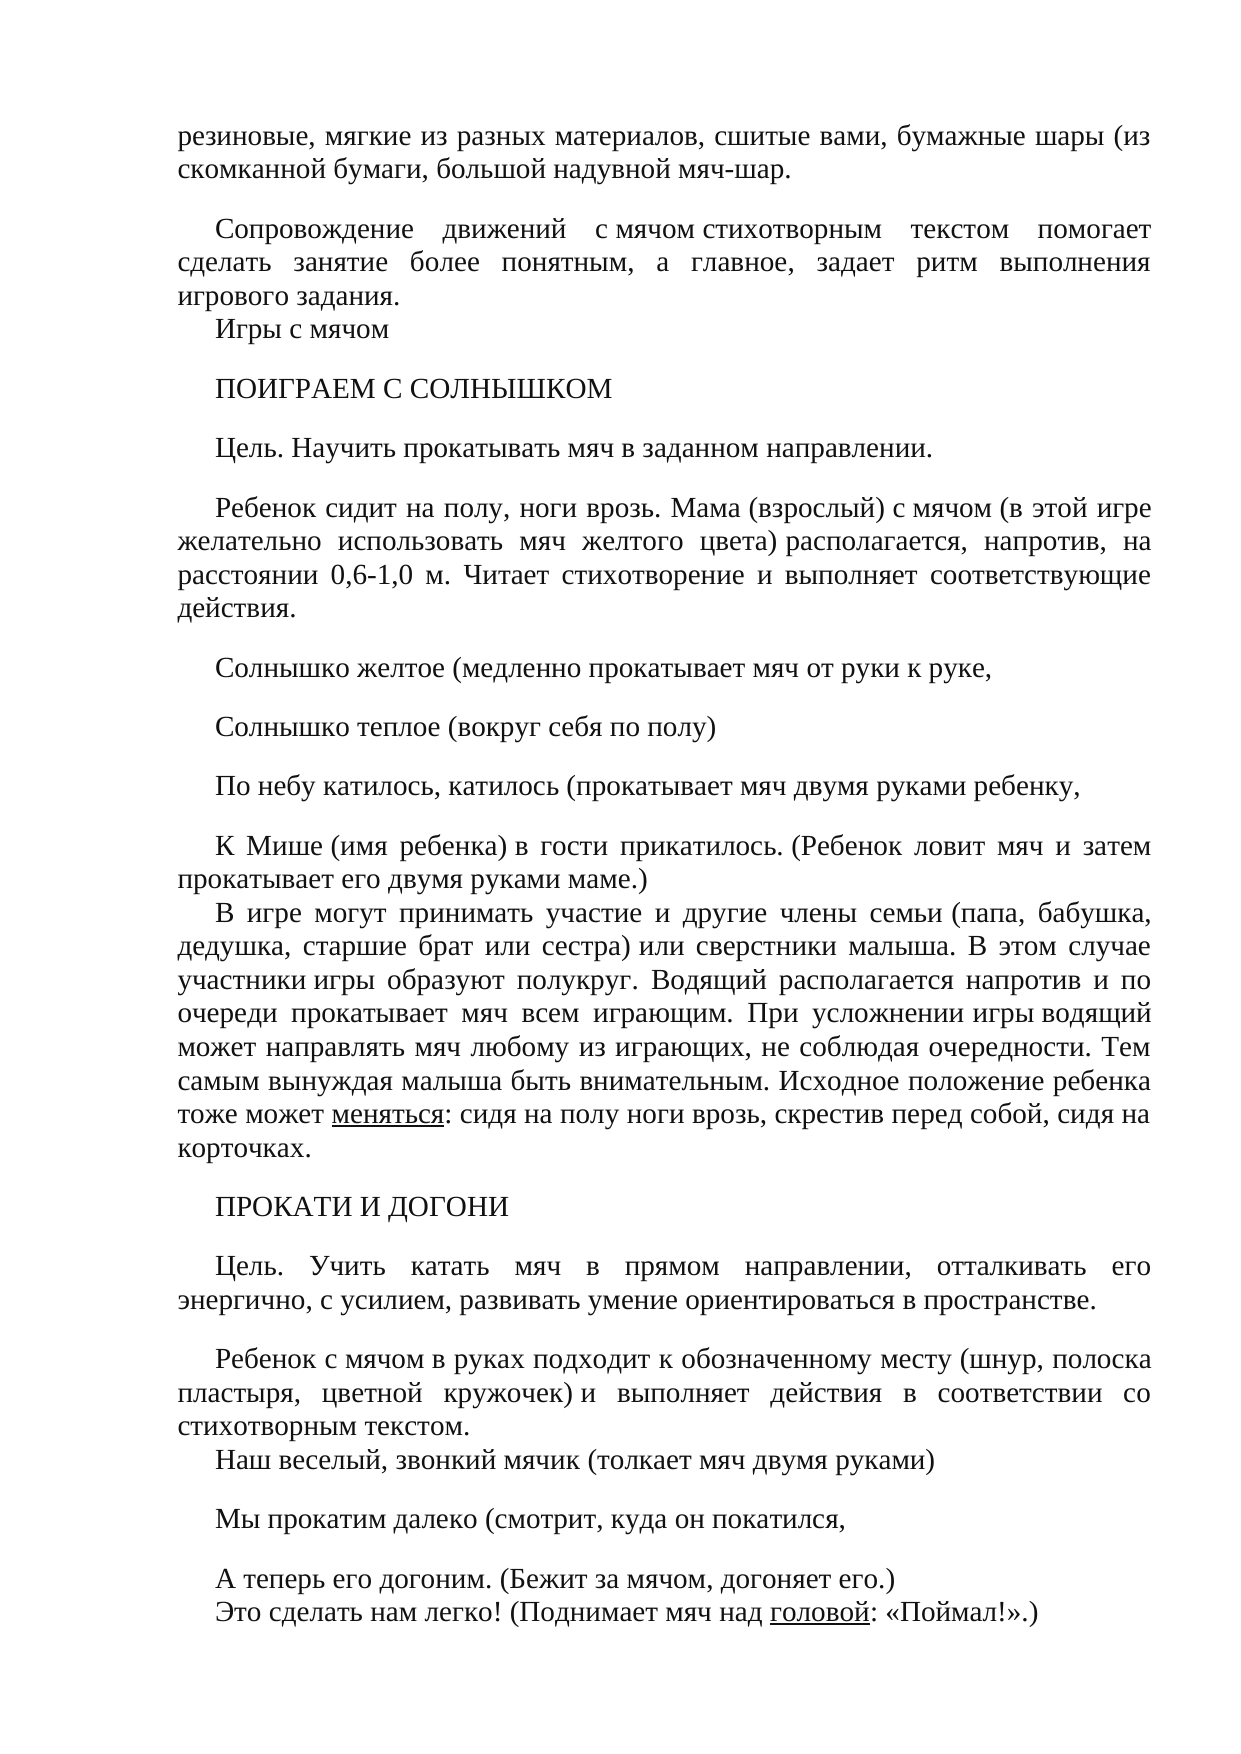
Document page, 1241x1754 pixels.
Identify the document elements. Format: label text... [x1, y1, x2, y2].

text К Мише (имя ребенка) в гости прикатилось. (Ребенок ловит мяч и затем прокатывает его двумя руками маме.) [177, 828, 1152, 895]
text ПОИГРАЕМ С СОЛНЫШКОМ [177, 371, 1152, 404]
text Игры с мячом [177, 312, 1152, 345]
text Солнышко желтое (медленно прокатывает мяч от руки к руке, [177, 650, 1152, 683]
text Это сделать нам легко! (Поднимает мяч над головой: «Поймал!».) [177, 1594, 1152, 1628]
text А теперь его догоним. (Бежит за мячом, догоняет его.) [177, 1561, 1152, 1594]
text Ребенок с мячом в руках подходит к обозначенному месту (шнур, полоска пластыря, цветной кружочек) и выполняет действия в соответствии со стихотворным текстом. [177, 1341, 1152, 1442]
text ПРОКАТИ И ДОГОНИ [177, 1189, 1152, 1223]
text Сопровождение движений с мячом стихотворным текстом помогает сделать занятие более понятным, а главное, задает ритм выполнения игрового задания. [177, 211, 1152, 312]
text Цель. Учить катать мяч в прямом направлении, отталкивать его энергично, с усилием, развивать умение ориентироваться в пространстве. [177, 1248, 1152, 1316]
text В игре могут принимать участие и другие члены семьи (папа, бабушка, дедушка, старшие брат или сестра) или сверстники малыша. В этом случае участники игры образуют полукруг. Водящий располагается напротив и по очереди прокатывает мяч всем играющим. При усложнении игры водящий может направлять мяч любому из играющих, не соблюдая очередности. Тем самым вынуждая малыша быть внимательным. Исходное положение ребенка тоже может меняться: сидя на полу ноги врозь, скрестив перед собой, сидя на корточках. [177, 895, 1152, 1163]
text Наш веселый, звонкий мячик (толкает мяч двумя руками) [177, 1442, 1152, 1476]
text Ребенок сидит на полу, ноги врозь. Мама (взрослый) с мячом (в этой игре желательно использовать мяч желтого цвета) располагается, напротив, на расстоянии 0,6-1,0 м. Читает стихотворение и выполняет соответствующие действия. [177, 490, 1152, 624]
text Цель. Научить прокатывать мяч в заданном направлении. [177, 430, 1152, 464]
text По небу катилось, катилось (прокатывает мяч двумя руками ребенку, [177, 768, 1152, 802]
text Солнышко теплое (вокруг себя по полу) [177, 709, 1152, 743]
text Мы прокатим далеко (смотрит, куда он покатился, [177, 1501, 1152, 1535]
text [177, 118, 1152, 185]
